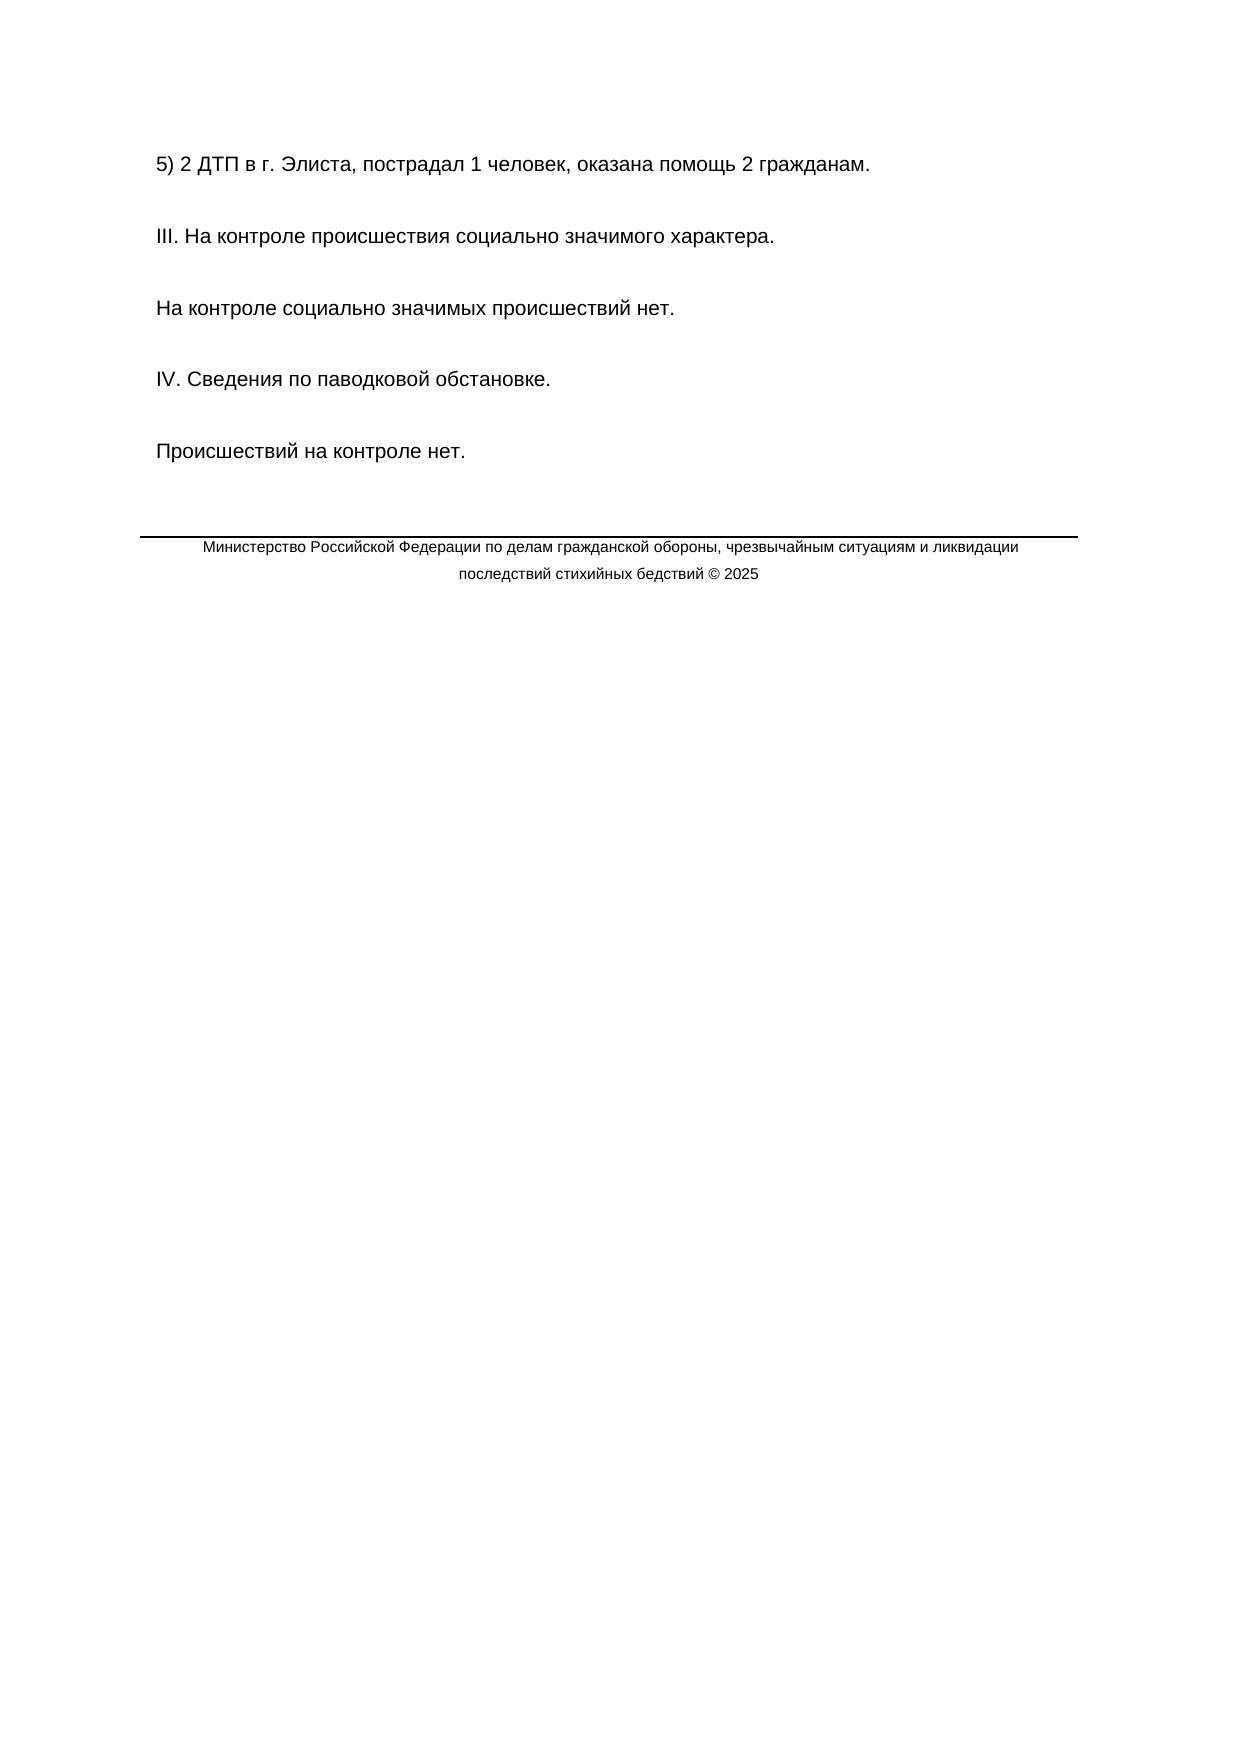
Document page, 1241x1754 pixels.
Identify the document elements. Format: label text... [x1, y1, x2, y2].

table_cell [140, 150, 1078, 536]
table_cell Министерство Российской Федерации по делам гражданской обороны, чрезвычайным ситуациям и ликвидации последствий стихийных бедствий © 2025 [140, 538, 1078, 620]
